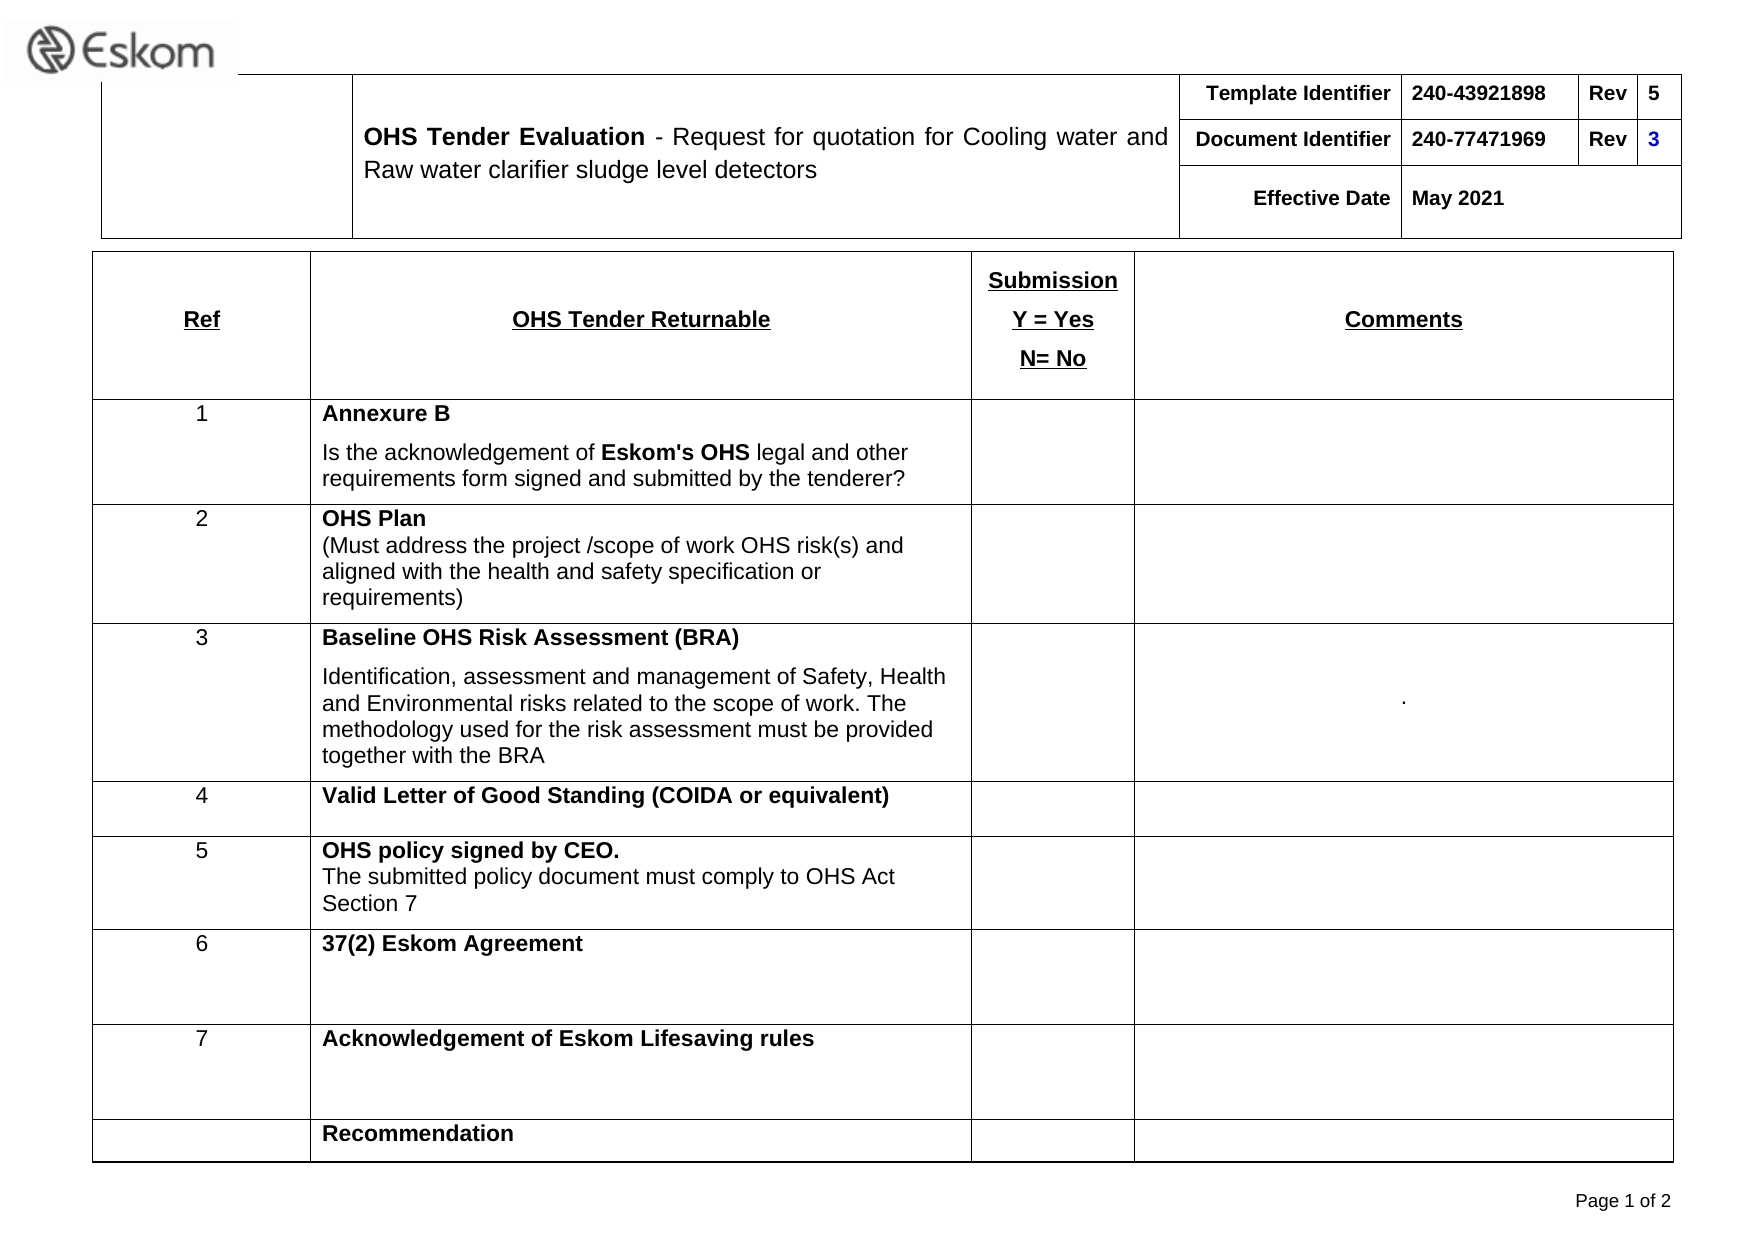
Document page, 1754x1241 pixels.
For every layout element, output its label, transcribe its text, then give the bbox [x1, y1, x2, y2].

table_cell [972, 837, 1134, 928]
table_cell Annexure B Is the acknowledgement of Eskom's OHS legal and other requirements form signed and submitted by the tenderer? [311, 400, 971, 504]
table_cell [1135, 400, 1673, 504]
table_cell 5 [93, 837, 310, 928]
table_cell [1135, 1120, 1673, 1161]
table_cell [1135, 782, 1673, 836]
table_cell 4 [93, 782, 310, 836]
table_cell [93, 1120, 310, 1161]
table_cell Recommendation [311, 1120, 971, 1161]
table_cell 1 [93, 400, 310, 504]
table_cell 2 [93, 505, 310, 623]
table_cell [1135, 837, 1673, 928]
table_cell 37(2) Eskom Agreement [311, 930, 971, 1024]
table_cell [1135, 930, 1673, 1024]
table_cell [1135, 1025, 1673, 1119]
table_cell [972, 400, 1134, 504]
table_cell 6 [93, 930, 310, 1024]
table_header Comments [1135, 252, 1673, 399]
table_cell . [1135, 624, 1673, 781]
table_cell Baseline OHS Risk Assessment (BRA) Identification, assessment and management of Safety, Health and Environmental risks related to the scope of work. The methodology used for the risk assessment must be provided together with the BRA [311, 624, 971, 781]
table_cell [972, 782, 1134, 836]
table_cell [972, 1025, 1134, 1119]
table_header Submission Y = Yes N= No [972, 252, 1134, 399]
table_cell [1135, 505, 1673, 623]
table_cell [972, 930, 1134, 1024]
table_cell 7 [93, 1025, 310, 1119]
table_cell [972, 1120, 1134, 1161]
table_header Ref [93, 252, 310, 399]
table_header OHS Tender Returnable [311, 252, 971, 399]
table_cell 3 [93, 624, 310, 781]
table_cell Valid Letter of Good Standing (COIDA or equivalent) [311, 782, 971, 836]
table_cell OHS policy signed by CEO. The submitted policy document must comply to OHS Act Section 7 [311, 837, 971, 928]
table_cell [972, 505, 1134, 623]
table_cell OHS Plan (Must address the project /scope of work OHS risk(s) and aligned with the health and safety specification or requirements) [311, 505, 971, 623]
table_cell Acknowledgement of Eskom Lifesaving rules [311, 1025, 971, 1119]
table_cell [972, 624, 1134, 781]
